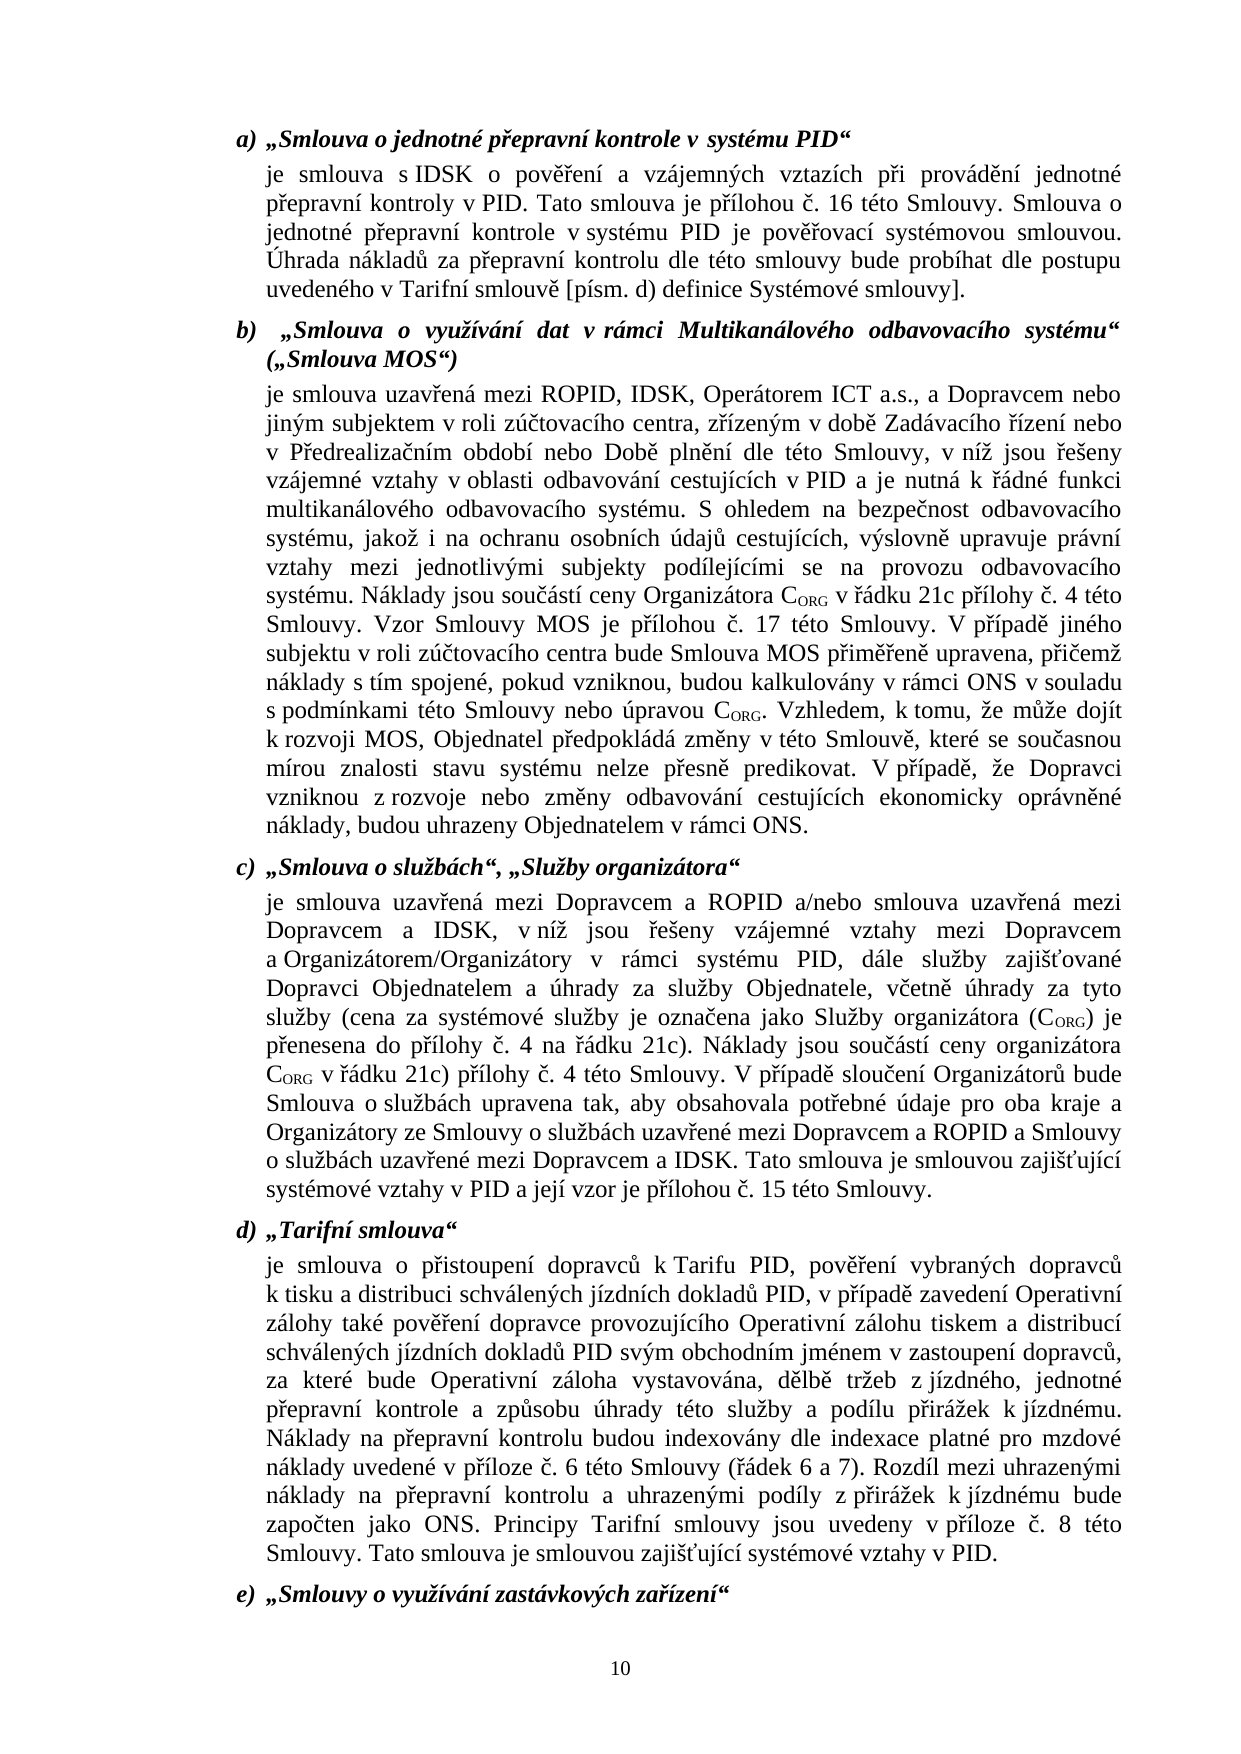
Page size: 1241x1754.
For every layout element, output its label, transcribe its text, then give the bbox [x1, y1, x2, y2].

list „Smlouva o službách“, „Služby organizátora“ [236, 852, 1122, 880]
text je smlouva o přistoupení dopravců k Tarifu PID, pověření vybraných dopravců k tisku a distribuci schválených jízdních dokladů PID, v případě zavedení Operativní zálohy také pověření dopravce provozujícího Operativní zálohu tiskem a distribucí schválených jízdních dokladů PID svým obchodním jménem v zastoupení dopravců, za které bude Operativní záloha vystavována, dělbě tržeb z jízdného, jednotné přepravní kontrole a způsobu úhrady této služby a podílu přirážek k jízdnému. Náklady na přepravní kontrolu budou indexovány dle indexace platné pro mzdové náklady uvedené v příloze č. 6 této Smlouvy (řádek 6 a 7). Rozdíl mezi uhrazenými náklady na přepravní kontrolu a uhrazenými podíly z přirážek k jízdnému bude započten jako ONS. Principy Tarifní smlouvy jsou uvedeny v příloze č. 8 této Smlouvy. Tato smlouva je smlouvou zajišťující systémové vztahy v PID. [266, 1250, 1122, 1567]
text je smlouva uzavřená mezi ROPID, IDSK, Operátorem ICT a.s., a Dopravcem nebo jiným subjektem v roli zúčtovacího centra, zřízeným v době Zadávacího řízení nebo v Předrealizačním období nebo Době plnění dle této Smlouvy, v níž jsou řešeny vzájemné vztahy v oblasti odbavování cestujících v PID a je nutná k řádné funkci multikanálového odbavovacího systému. S ohledem na bezpečnost odbavovacího systému, jakož i na ochranu osobních údajů cestujících, výslovně upravuje právní vztahy mezi jednotlivými subjekty podílejícími se na provozu odbavovacího systému. Náklady jsou součástí ceny Organizátora CORG v řádku 21c přílohy č. 4 této Smlouvy. Vzor Smlouvy MOS je přílohou č. 17 této Smlouvy. V případě jiného subjektu v roli zúčtovacího centra bude Smlouva MOS přiměřeně upravena, přičemž náklady s tím spojené, pokud vzniknou, budou kalkulovány v rámci ONS v souladu s podmínkami této Smlouvy nebo úpravou CORG. Vzhledem, k tomu, že může dojít k rozvoji MOS, Objednatel předpokládá změny v této Smlouvě, které se současnou mírou znalosti stavu systému nelze přesně predikovat. V případě, že Dopravci vzniknou z rozvoje nebo změny odbavování cestujících ekonomicky oprávněné náklady, budou uhrazeny Objednatelem v rámci ONS. [266, 379, 1122, 839]
text je smlouva uzavřená mezi Dopravcem a ROPID a/nebo smlouva uzavřená mezi Dopravcem a IDSK, v níž jsou řešeny vzájemné vztahy mezi Dopravcem a Organizátorem/Organizátory v rámci systému PID, dále služby zajišťované Dopravci Objednatelem a úhrady za služby Objednatele, včetně úhrady za tyto služby (cena za systémové služby je označena jako Služby organizátora (CORG) je přenesena do přílohy č. 4 na řádku 21c). Náklady jsou součástí ceny organizátora CORG v řádku 21c) přílohy č. 4 této Smlouvy. V případě sloučení Organizátorů bude Smlouva o službách upravena tak, aby obsahovala potřebné údaje pro oba kraje a Organizátory ze Smlouvy o službách uzavřené mezi Dopravcem a ROPID a Smlouvy o službách uzavřené mezi Dopravcem a IDSK. Tato smlouva je smlouvou zajišťující systémové vztahy v PID a její vzor je přílohou č. 15 této Smlouvy. [266, 887, 1122, 1203]
text je smlouva s IDSK o pověření a vzájemných vztazích při provádění jednotné přepravní kontroly v PID. Tato smlouva je přílohou č. 16 této Smlouvy. Smlouva o jednotné přepravní kontrole v systému PID je pověřovací systémovou smlouvou. Úhrada nákladů za přepravní kontrolu dle této smlouvy bude probíhat dle postupu uvedeného v Tarifní smlouvě [písm. d) definice Systémové smlouvy]. [266, 159, 1122, 303]
list „Tarifní smlouva“ [236, 1215, 1122, 1244]
list „Smlouva o využívání dat v rámci Multikanálového odbavovacího systému“ („Smlouva MOS“) [236, 315, 1122, 373]
list „Smlouvy o využívání zastávkových zařízení“ [236, 1579, 1122, 1608]
list „Smlouva o jednotné přepravní kontrole v systému PID“ [236, 124, 1122, 153]
